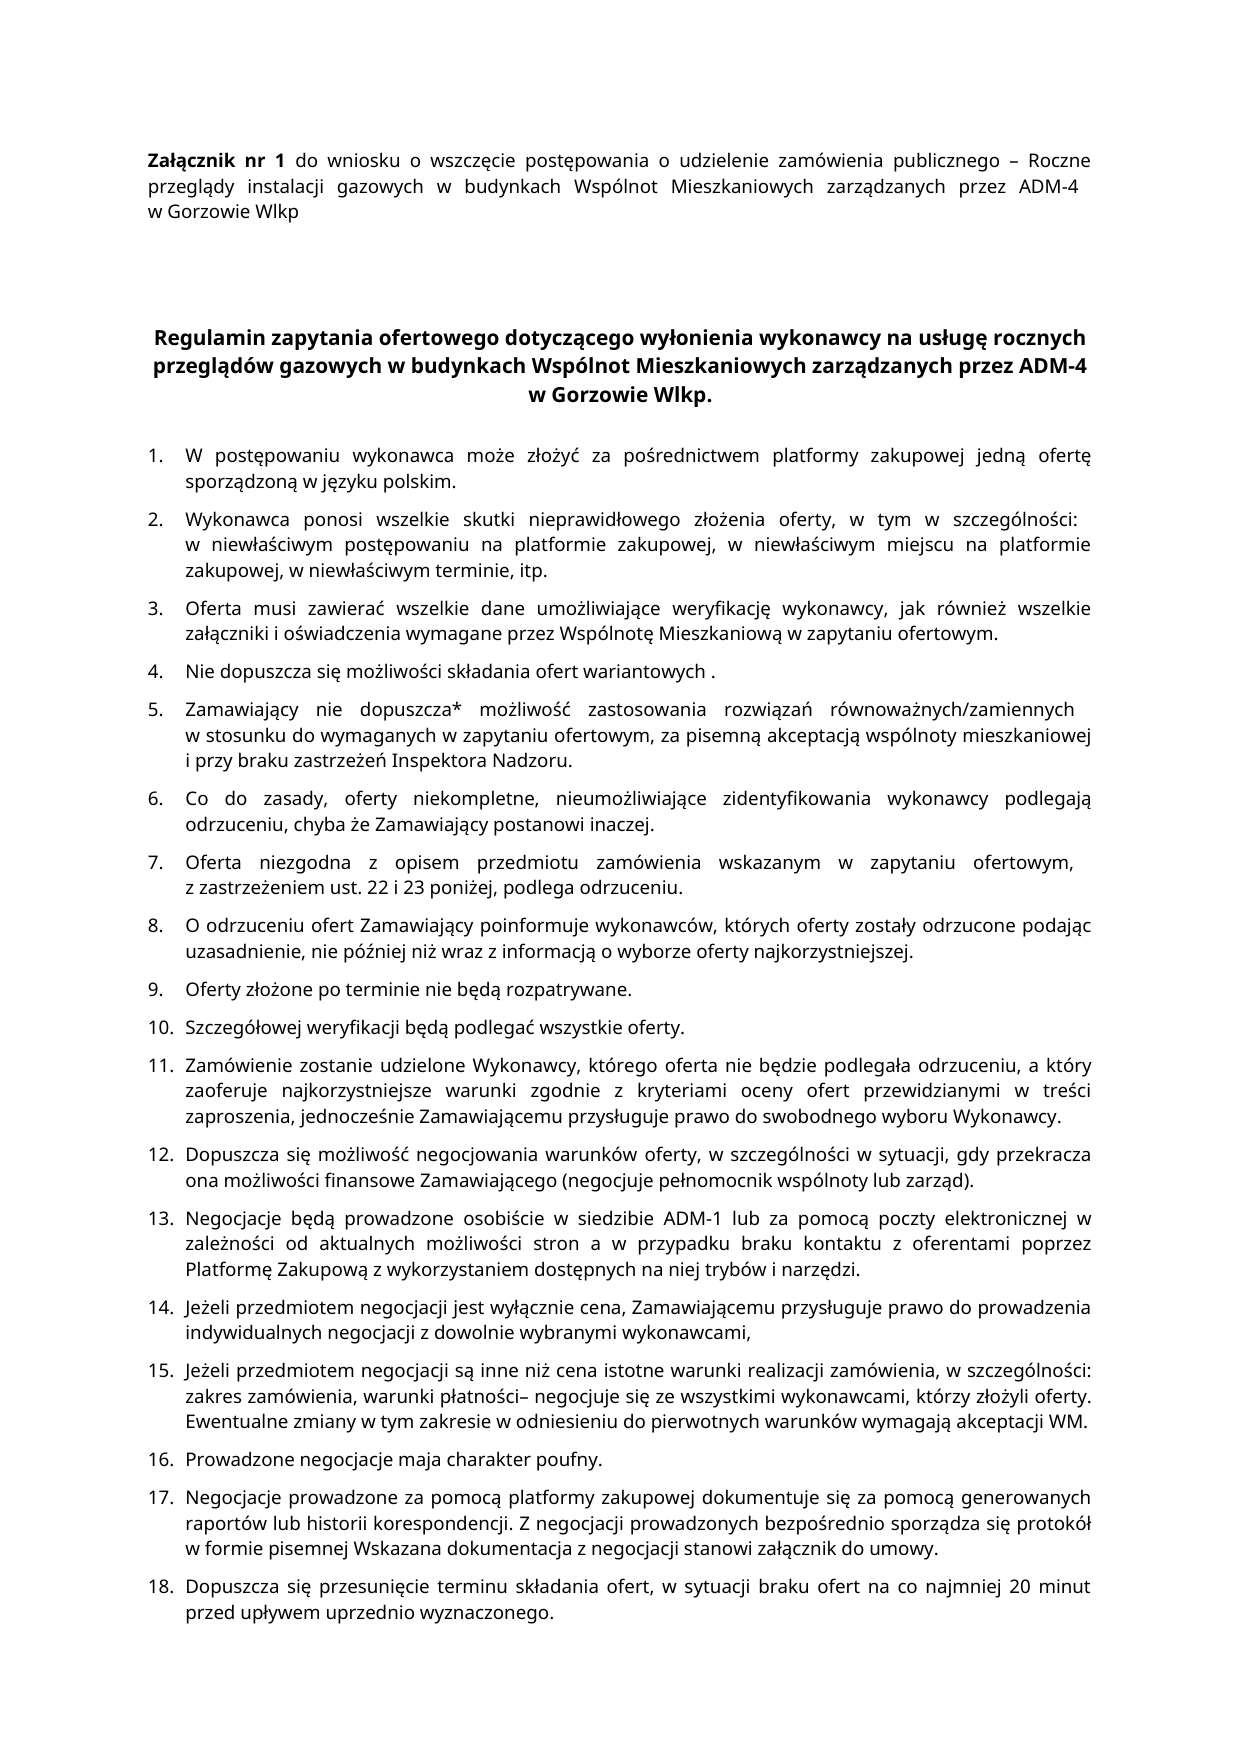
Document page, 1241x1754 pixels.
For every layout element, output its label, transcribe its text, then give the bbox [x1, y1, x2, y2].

list Negocjacje prowadzone za pomocą platformy zakupowej dokumentuje się za pomocą generowanych raportów lub historii korespondencji. Z negocjacji prowadzonych bezpośrednio sporządza się protokół w formie pisemnej Wskazana dokumentacja z negocjacji stanowi załącznik do umowy. [148, 1484, 1092, 1561]
list Dopuszcza się możliwość negocjowania warunków oferty, w szczególności w sytuacji, gdy przekracza ona możliwości finansowe Zamawiającego (negocjuje pełnomocnik wspólnoty lub zarząd). [148, 1141, 1092, 1192]
list Prowadzone negocjacje maja charakter poufny. [148, 1447, 1092, 1472]
list Jeżeli przedmiotem negocjacji są inne niż cena istotne warunki realizacji zamówienia, w szczególności: zakres zamówienia, warunki płatności– negocjuje się ze wszystkimi wykonawcami, którzy złożyli oferty. Ewentualne zmiany w tym zakresie w odniesieniu do pierwotnych warunków wymagają akceptacji WM. [148, 1357, 1092, 1434]
text Regulamin zapytania ofertowego dotyczącego wyłonienia wykonawcy na usługę rocznych przeglądów gazowych w budynkach Wspólnot Mieszkaniowych zarządzanych przez ADM-4 w Gorzowie Wlkp. [148, 323, 1092, 408]
list Szczegółowej weryfikacji będą podlegać wszystkie oferty. [148, 1014, 1092, 1040]
list Nie dopuszcza się możliwości składania ofert wariantowych . [148, 658, 1092, 684]
list Jeżeli przedmiotem negocjacji jest wyłącznie cena, Zamawiającemu przysługuje prawo do prowadzenia indywidualnych negocjacji z dowolnie wybranymi wykonawcami, [148, 1294, 1092, 1345]
list O odrzuceniu ofert Zamawiający poinformuje wykonawców, których oferty zostały odrzucone podając uzasadnienie, nie później niż wraz z informacją o wyborze oferty najkorzystniejszej. [148, 913, 1092, 964]
list Zamówienie zostanie udzielone Wykonawcy, którego oferta nie będzie podlegała odrzuceniu, a który zaoferuje najkorzystniejsze warunki zgodnie z kryteriami oceny ofert przewidzianymi w treści zaproszenia, jednocześnie Zamawiającemu przysługuje prawo do swobodnego wyboru Wykonawcy. [148, 1052, 1092, 1129]
text Załącznik nr 1 do wniosku o wszczęcie postępowania o udzielenie zamówienia publicznego – Roczne przeglądy instalacji gazowych w budynkach Wspólnot Mieszkaniowych zarządzanych przez ADM-4 w Gorzowie Wlkp [148, 148, 1092, 224]
list Co do zasady, oferty niekompletne, nieumożliwiające zidentyfikowania wykonawcy podlegają odrzuceniu, chyba że Zamawiający postanowi inaczej. [148, 786, 1092, 837]
list Oferty złożone po terminie nie będą rozpatrywane. [148, 976, 1092, 1002]
list Negocjacje będą prowadzone osobiście w siedzibie ADM-1 lub za pomocą poczty elektronicznej w zależności od aktualnych możliwości stron a w przypadku braku kontaktu z oferentami poprzez Platformę Zakupową z wykorzystaniem dostępnych na niej trybów i narzędzi. [148, 1205, 1092, 1281]
list Oferta musi zawierać wszelkie dane umożliwiające weryfikację wykonawcy, jak również wszelkie załączniki i oświadczenia wymagane przez Wspólnotę Mieszkaniową w zapytaniu ofertowym. [148, 595, 1092, 646]
list Dopuszcza się przesunięcie terminu składania ofert, w sytuacji braku ofert na co najmniej 20 minut przed upływem uprzednio wyznaczonego. [148, 1574, 1092, 1625]
list Zamawiający nie dopuszcza* możliwość zastosowania rozwiązań równoważnych/zamiennych w stosunku do wymaganych w zapytaniu ofertowym, za pisemną akceptacją wspólnoty mieszkaniowej i przy braku zastrzeżeń Inspektora Nadzoru. [148, 697, 1092, 773]
list W postępowaniu wykonawca może złożyć za pośrednictwem platformy zakupowej jedną ofertę sporządzoną w języku polskim. [148, 442, 1092, 493]
list Oferta niezgodna z opisem przedmiotu zamówienia wskazanym w zapytaniu ofertowym, z zastrzeżeniem ust. 22 i 23 poniżej, podlega odrzuceniu. [148, 849, 1092, 900]
list Wykonawca ponosi wszelkie skutki nieprawidłowego złożenia oferty, w tym w szczególności: w niewłaściwym postępowaniu na platformie zakupowej, w niewłaściwym miejscu na platformie zakupowej, w niewłaściwym terminie, itp. [148, 506, 1092, 582]
